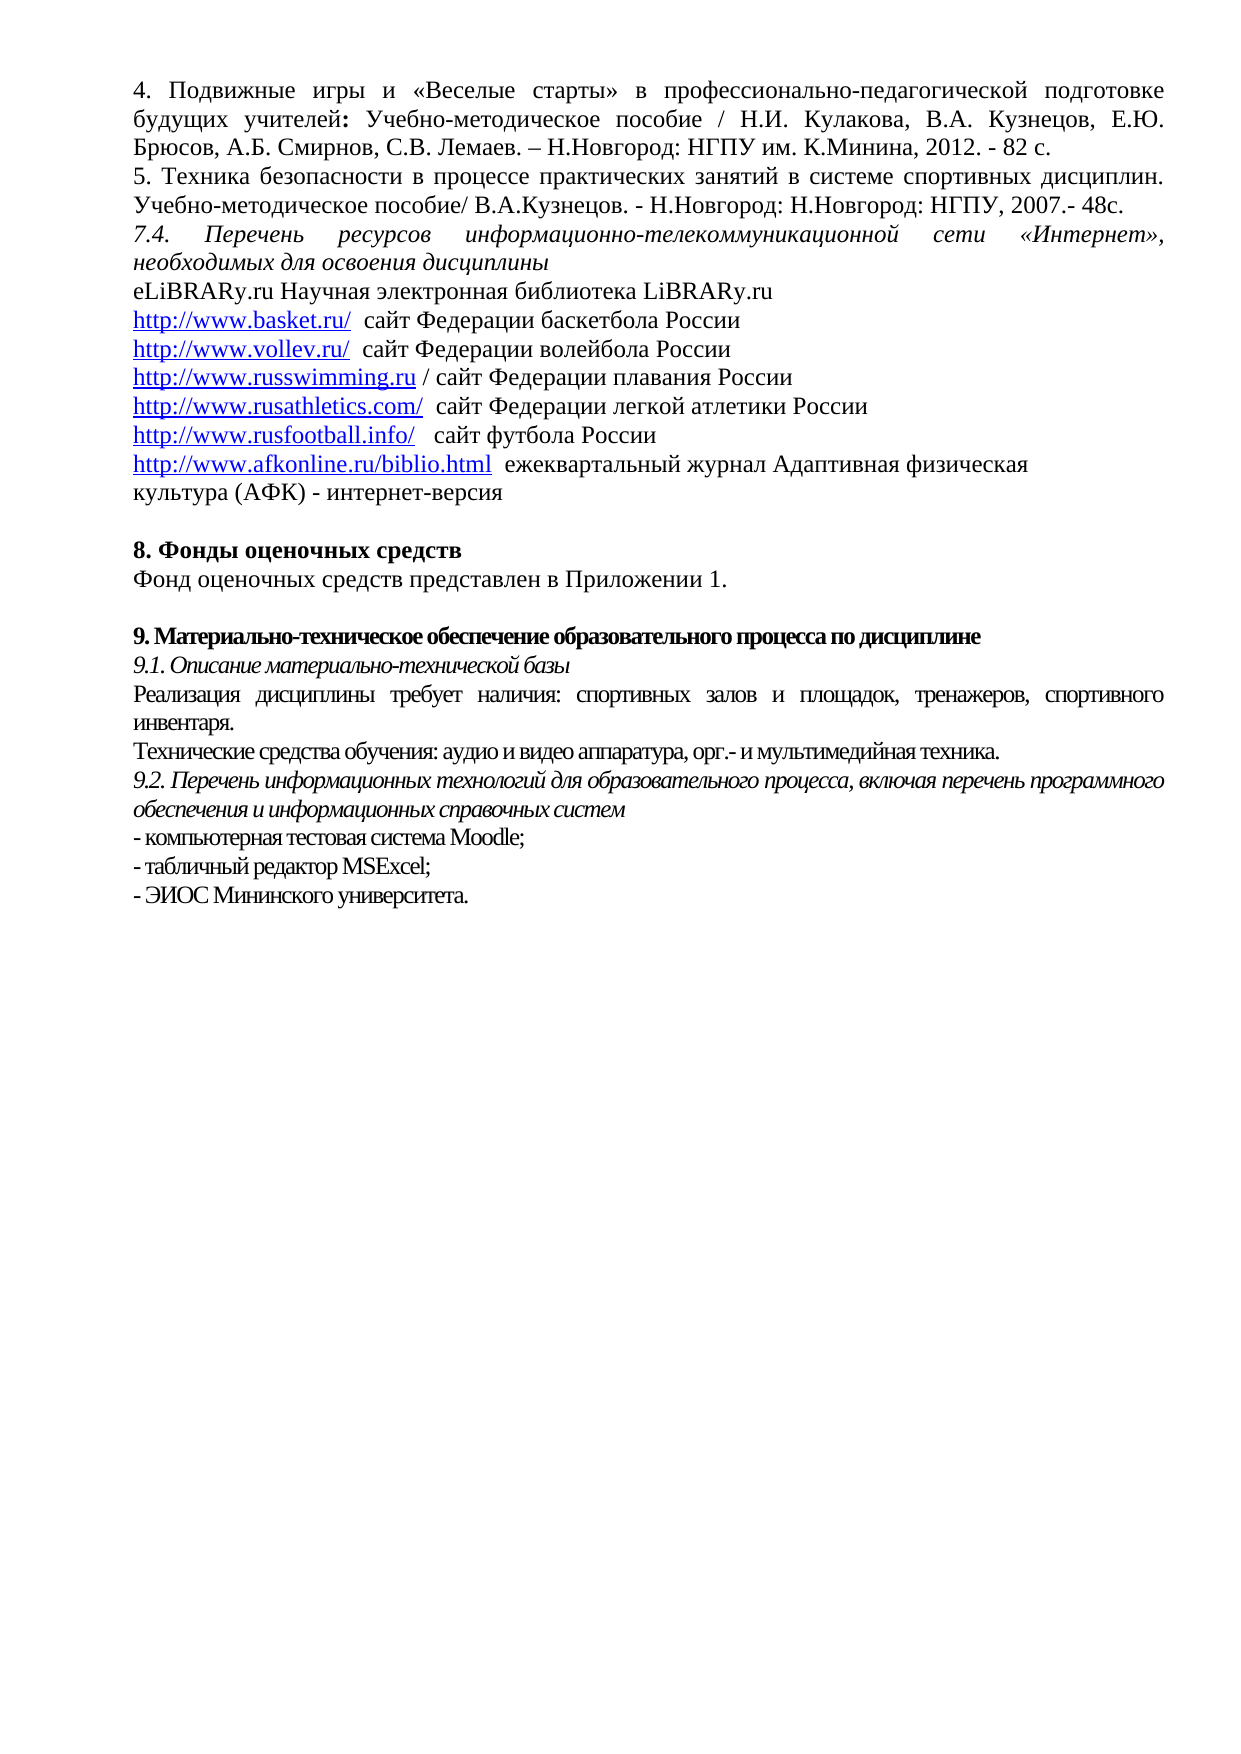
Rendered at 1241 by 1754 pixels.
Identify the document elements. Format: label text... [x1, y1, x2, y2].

text http://www.rusfootball.info/ сайт футбола России [133, 420, 1165, 449]
text Технические средства обучения: аудио и видео аппаратура, орг.- и мультимедийная техника. [133, 736, 1165, 765]
text Реализация дисциплины требует наличия: спортивных залов и площадок, тренажеров, спортивного инвентаря. [133, 679, 1165, 736]
text 5. Техника безопасности в процессе практических занятий в системе спортивных дисциплин. Учебно-методическое пособие/ В.А.Кузнецов. - Н.Новгород: Н.Новгород: НГПУ, 2007.- 48с. [133, 161, 1165, 219]
text - табличный редактор MSExcel; [133, 851, 1165, 880]
text 8. Фонды оценочных средств [133, 535, 1165, 564]
text Фонд оценочных средств представлен в Приложении 1. [133, 564, 1165, 592]
text 9.1. Описание материально-технической базы [133, 650, 1165, 679]
text http://www.basket.ru/ сайт Федерации баскетбола России [133, 305, 1165, 334]
text http://www.afkonline.ru/biblio.html ежеквартальный журнал Адаптивная физическая [133, 449, 1165, 477]
text - компьютерная тестовая система Moodle; [133, 822, 1165, 851]
text http://www.vollev.ru/ сайт Федерации волейбола России [133, 334, 1165, 362]
text 7.4. Перечень ресурсов информационно-телекоммуникационной сети «Интернет», необходимых для освоения дисциплины [133, 219, 1165, 276]
text - ЭИОС Мининского университета. [133, 880, 1165, 909]
text http://www.rusathletics.com/ сайт Федерации легкой атлетики России [133, 391, 1165, 420]
text культура (АФК) - интернет-версия [133, 477, 1165, 506]
text http://www.russwimming.ru / сайт Федерации плавания России [133, 362, 1165, 391]
text 9.2. Перечень информационных технологий для образовательного процесса, включая перечень программного обеспечения и информационных справочных систем [133, 765, 1165, 822]
text eLiBRARy.ru Научная электронная библиотека LiBRARy.ru [133, 276, 1165, 305]
text 4. Подвижные игры и «Веселые старты» в профессионально-педагогической подготовке будущих учителей: Учебно-методическое пособие / Н.И. Кулакова, В.А. Кузнецов, Е.Ю. Брюсов, А.Б. Смирнов, С.В. Лемаев. – Н.Новгород: НГПУ им. К.Минина, 2012. - 82 с. [133, 75, 1165, 161]
text 9. Материально-техническое обеспечение образовательного процесса по дисциплине [133, 621, 1165, 650]
